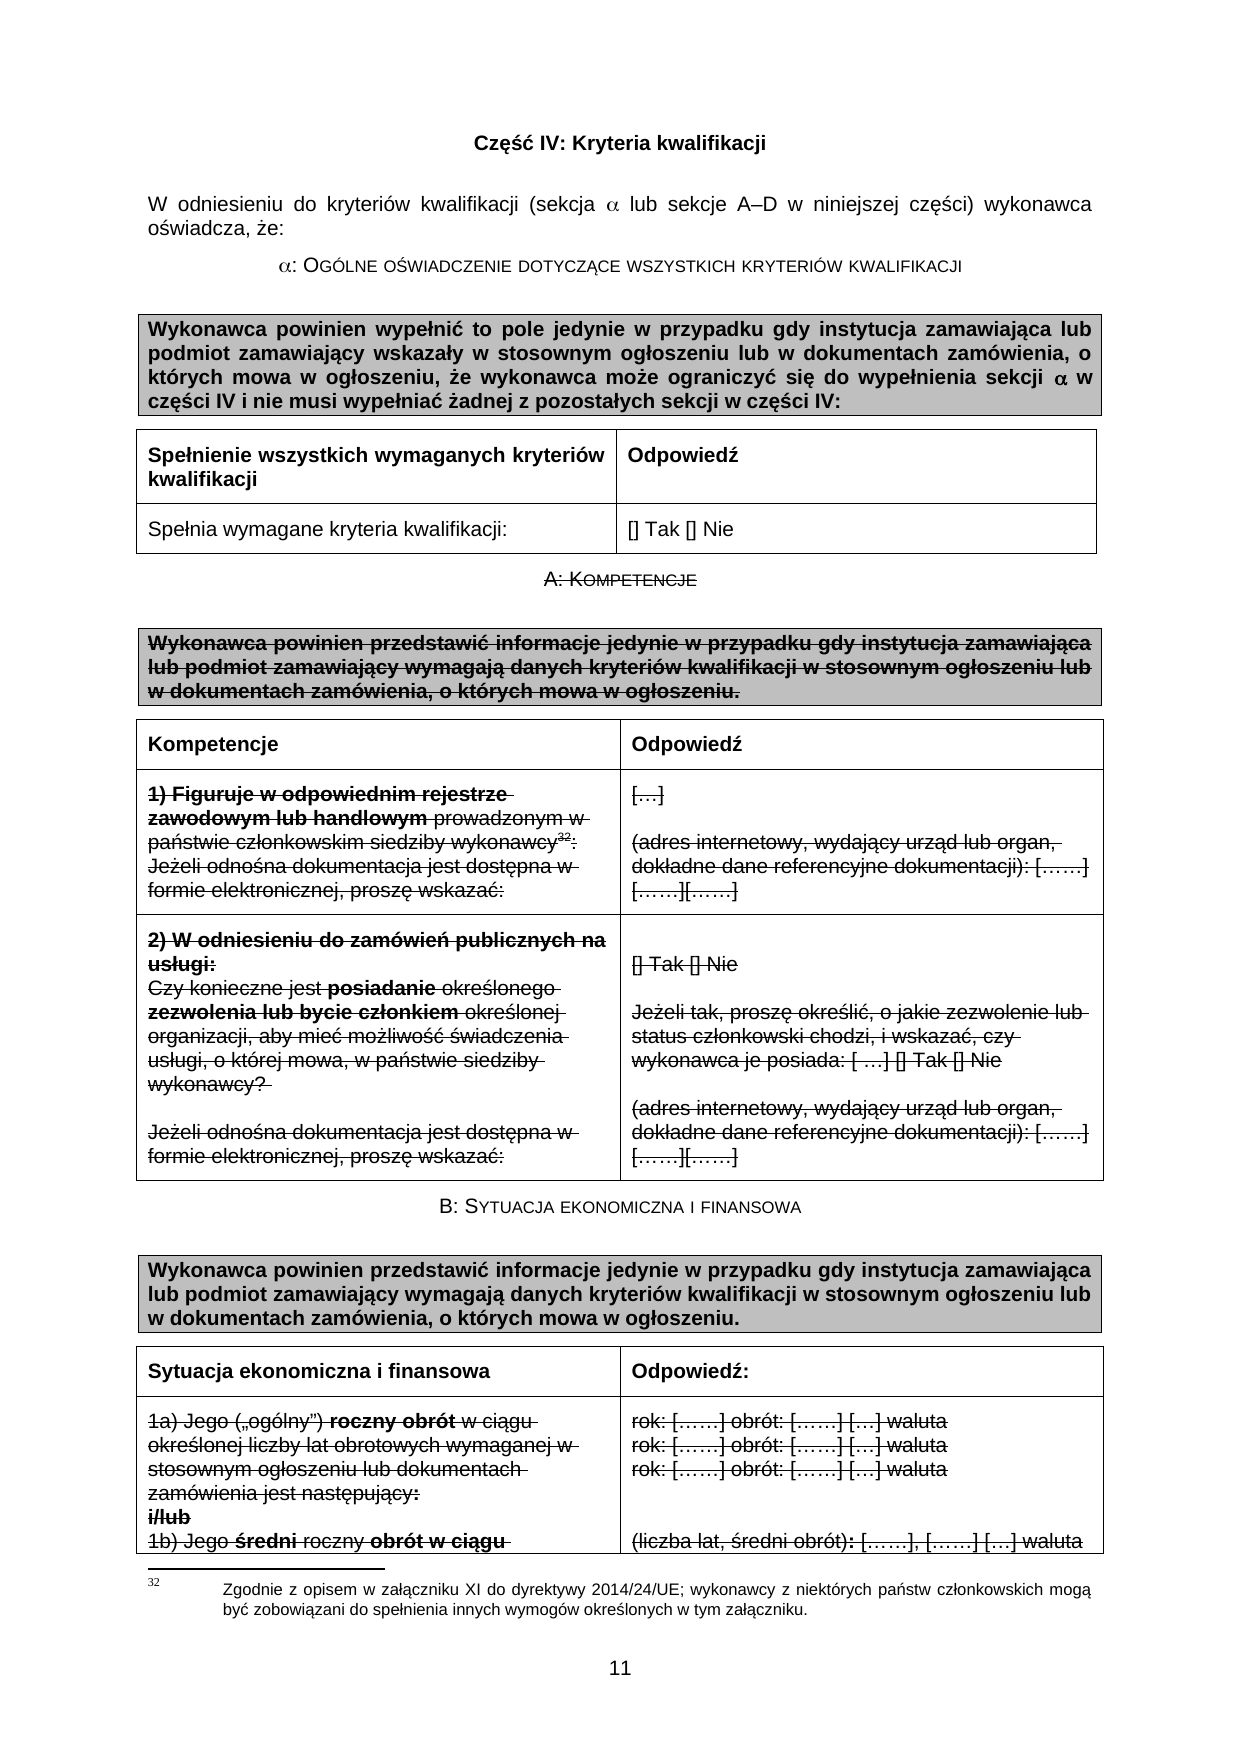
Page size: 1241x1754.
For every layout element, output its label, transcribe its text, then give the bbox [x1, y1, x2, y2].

table_cell Spełnia wymagane kryteria kwalifikacji: [137, 504, 616, 553]
table_header Sytuacja ekonomiczna i finansowa [137, 1347, 620, 1396]
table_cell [137, 1397, 620, 1553]
table_cell [] Tak [] Nie Jeżeli tak, proszę określić, o jakie zezwolenie lub status członkowski chodzi, i wskazać, czy wykonawca je posiada: [ …] [] Tak [] Nie (adres internetowy, wydający urząd lub organ, dokładne dane referencyjne dokumentacji): [……][……][……] [621, 915, 1103, 1180]
title B: Sytuacja ekonomiczna i finansowa [148, 1193, 1093, 1217]
title : Ogólne oświadczenie dotyczące wszystkich kryteriów kwalifikacji [148, 253, 1093, 277]
text Wykonawca powinien przedstawić informacje jedynie w przypadku gdy instytucja zamawiająca lub podmiot zamawiający wymagają danych kryteriów kwalifikacji w stosownym ogłoszeniu lub w dokumentach zamówienia, o których mowa w ogłoszeniu. [139, 629, 1101, 705]
title A: Kompetencje [148, 566, 1093, 590]
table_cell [621, 1397, 1103, 1553]
table_cell […] (adres internetowy, wydający urząd lub organ, dokładne dane referencyjne dokumentacji): [……][……][……] [621, 770, 1103, 914]
table_cell 2) W odniesieniu do zamówień publicznych na usługi: Czy konieczne jest posiadanie określonego zezwolenia lub bycie członkiem określonej organizacji, aby mieć możliwość świadczenia usługi, o której mowa, w państwie siedziby wykonawcy? Jeżeli odnośna dokumentacja jest dostępna w formie elektronicznej, proszę wskazać: [137, 915, 620, 1180]
table_cell 1) Figuruje w odpowiednim rejestrze zawodowym lub handlowym prowadzonym w państwie członkowskim siedziby wykonawcy: Jeżeli odnośna dokumentacja jest dostępna w formie elektronicznej, proszę wskazać: [137, 770, 620, 914]
text W odniesieniu do kryteriów kwalifikacji (sekcja lub sekcje A–D w niniejszej części) wykonawca oświadcza, że: [148, 192, 1093, 240]
table_header Odpowiedź [621, 720, 1103, 768]
text Wykonawca powinien przedstawić informacje jedynie w przypadku gdy instytucja zamawiająca lub podmiot zamawiający wymagają danych kryteriów kwalifikacji w stosownym ogłoszeniu lub w dokumentach zamówienia, o których mowa w ogłoszeniu. [139, 1256, 1101, 1332]
table_header Spełnienie wszystkich wymaganych kryteriów kwalifikacji [137, 430, 616, 503]
title Część IV: Kryteria kwalifikacji [148, 131, 1093, 154]
table_header Kompetencje [137, 720, 620, 768]
table_header Odpowiedź [617, 430, 1096, 503]
text Wykonawca powinien wypełnić to pole jedynie w przypadku gdy instytucja zamawiająca lub podmiot zamawiający wskazały w stosownym ogłoszeniu lub w dokumentach zamówienia, o których mowa w ogłoszeniu, że wykonawca może ograniczyć się do wypełnienia sekcji w części IV i nie musi wypełniać żadnej z pozostałych sekcji w części IV: [139, 315, 1101, 415]
table_header Odpowiedź: [621, 1347, 1103, 1396]
table_cell [] Tak [] Nie [617, 504, 1096, 553]
